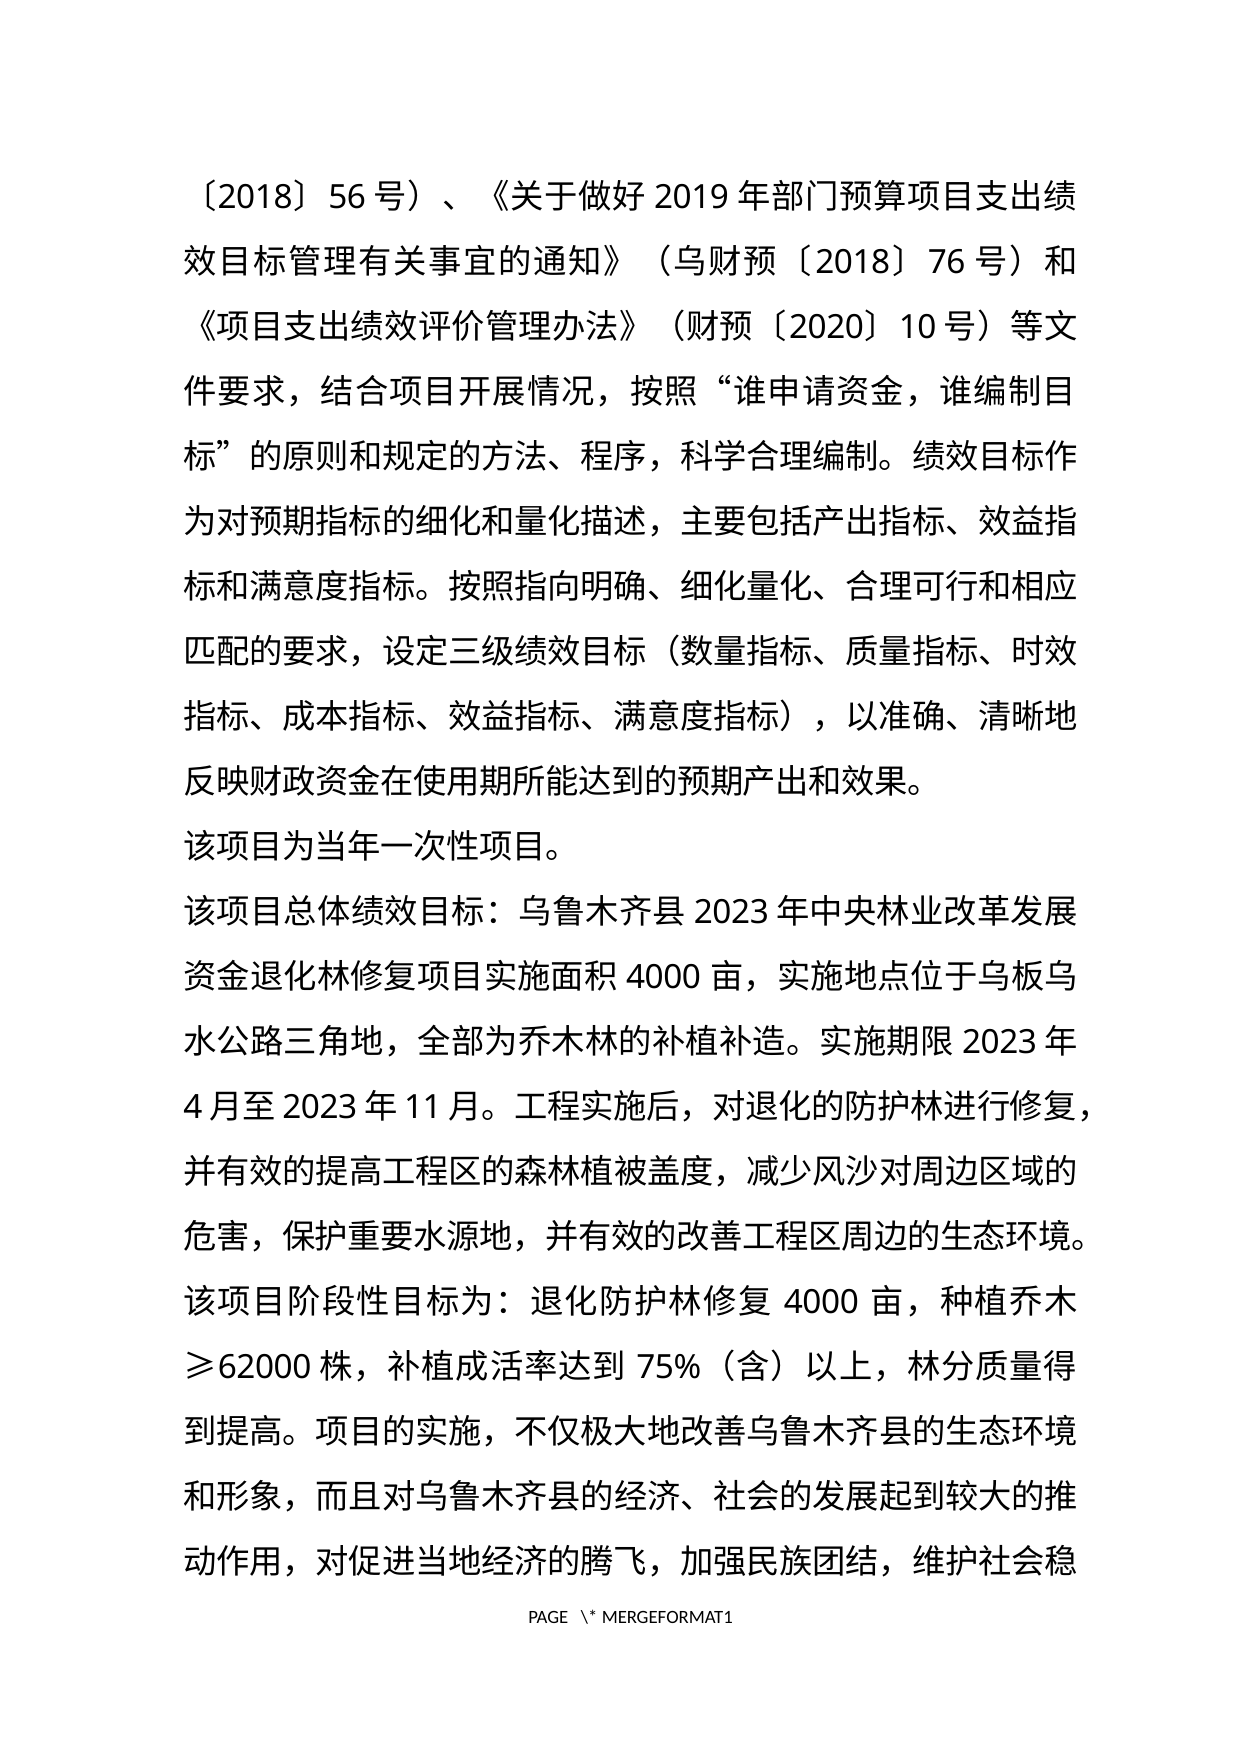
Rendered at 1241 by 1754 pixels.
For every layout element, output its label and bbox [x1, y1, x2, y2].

text [183, 162, 1078, 1592]
